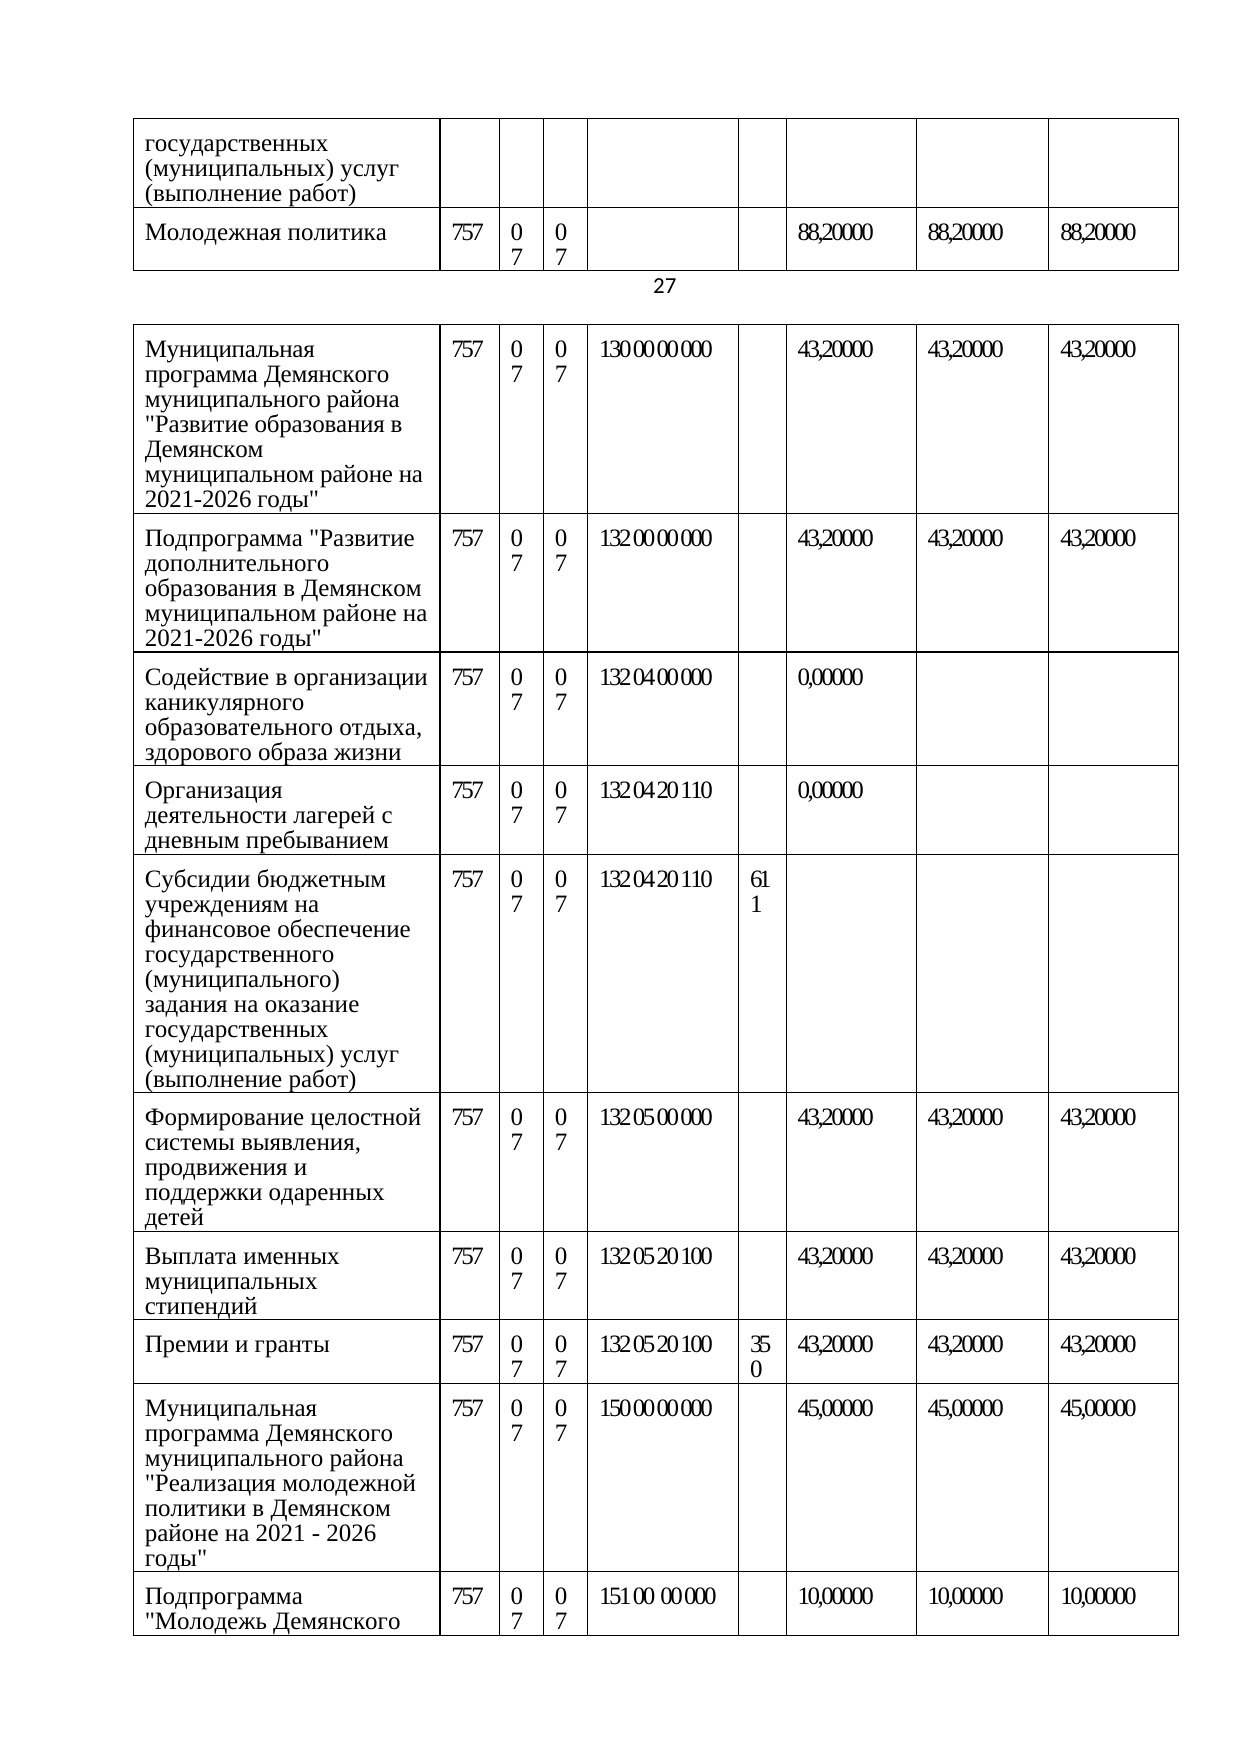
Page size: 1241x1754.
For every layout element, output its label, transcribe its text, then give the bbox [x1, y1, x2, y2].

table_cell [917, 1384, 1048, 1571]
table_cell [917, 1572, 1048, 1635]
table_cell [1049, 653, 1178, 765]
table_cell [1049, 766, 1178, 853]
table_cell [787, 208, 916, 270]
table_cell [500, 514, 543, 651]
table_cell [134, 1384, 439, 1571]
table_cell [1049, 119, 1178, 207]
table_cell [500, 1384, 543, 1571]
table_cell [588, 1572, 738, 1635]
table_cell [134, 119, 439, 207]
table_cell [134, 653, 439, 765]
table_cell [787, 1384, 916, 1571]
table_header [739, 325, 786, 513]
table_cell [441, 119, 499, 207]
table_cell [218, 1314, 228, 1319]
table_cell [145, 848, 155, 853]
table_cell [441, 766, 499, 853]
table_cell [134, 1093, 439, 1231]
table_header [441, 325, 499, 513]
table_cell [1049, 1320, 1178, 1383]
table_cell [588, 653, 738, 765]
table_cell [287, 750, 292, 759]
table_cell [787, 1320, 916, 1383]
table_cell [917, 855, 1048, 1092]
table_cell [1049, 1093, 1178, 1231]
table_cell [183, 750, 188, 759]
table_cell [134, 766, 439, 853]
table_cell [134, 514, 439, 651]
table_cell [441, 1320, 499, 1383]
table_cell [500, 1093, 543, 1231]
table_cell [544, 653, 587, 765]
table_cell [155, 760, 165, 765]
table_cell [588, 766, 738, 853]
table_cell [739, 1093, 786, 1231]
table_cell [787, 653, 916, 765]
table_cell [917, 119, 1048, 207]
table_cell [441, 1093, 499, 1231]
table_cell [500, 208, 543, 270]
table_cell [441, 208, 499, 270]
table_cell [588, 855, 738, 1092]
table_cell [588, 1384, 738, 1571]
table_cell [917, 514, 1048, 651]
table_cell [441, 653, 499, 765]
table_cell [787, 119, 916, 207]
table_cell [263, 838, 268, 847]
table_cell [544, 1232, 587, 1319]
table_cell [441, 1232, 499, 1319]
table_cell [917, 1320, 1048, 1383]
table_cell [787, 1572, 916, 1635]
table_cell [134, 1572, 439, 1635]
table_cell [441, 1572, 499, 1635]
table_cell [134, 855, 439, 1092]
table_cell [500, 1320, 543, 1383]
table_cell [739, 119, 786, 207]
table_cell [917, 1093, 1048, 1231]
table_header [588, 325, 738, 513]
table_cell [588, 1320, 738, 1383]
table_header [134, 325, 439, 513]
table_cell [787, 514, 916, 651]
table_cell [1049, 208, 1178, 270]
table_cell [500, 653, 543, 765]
text 27 [177, 271, 1152, 299]
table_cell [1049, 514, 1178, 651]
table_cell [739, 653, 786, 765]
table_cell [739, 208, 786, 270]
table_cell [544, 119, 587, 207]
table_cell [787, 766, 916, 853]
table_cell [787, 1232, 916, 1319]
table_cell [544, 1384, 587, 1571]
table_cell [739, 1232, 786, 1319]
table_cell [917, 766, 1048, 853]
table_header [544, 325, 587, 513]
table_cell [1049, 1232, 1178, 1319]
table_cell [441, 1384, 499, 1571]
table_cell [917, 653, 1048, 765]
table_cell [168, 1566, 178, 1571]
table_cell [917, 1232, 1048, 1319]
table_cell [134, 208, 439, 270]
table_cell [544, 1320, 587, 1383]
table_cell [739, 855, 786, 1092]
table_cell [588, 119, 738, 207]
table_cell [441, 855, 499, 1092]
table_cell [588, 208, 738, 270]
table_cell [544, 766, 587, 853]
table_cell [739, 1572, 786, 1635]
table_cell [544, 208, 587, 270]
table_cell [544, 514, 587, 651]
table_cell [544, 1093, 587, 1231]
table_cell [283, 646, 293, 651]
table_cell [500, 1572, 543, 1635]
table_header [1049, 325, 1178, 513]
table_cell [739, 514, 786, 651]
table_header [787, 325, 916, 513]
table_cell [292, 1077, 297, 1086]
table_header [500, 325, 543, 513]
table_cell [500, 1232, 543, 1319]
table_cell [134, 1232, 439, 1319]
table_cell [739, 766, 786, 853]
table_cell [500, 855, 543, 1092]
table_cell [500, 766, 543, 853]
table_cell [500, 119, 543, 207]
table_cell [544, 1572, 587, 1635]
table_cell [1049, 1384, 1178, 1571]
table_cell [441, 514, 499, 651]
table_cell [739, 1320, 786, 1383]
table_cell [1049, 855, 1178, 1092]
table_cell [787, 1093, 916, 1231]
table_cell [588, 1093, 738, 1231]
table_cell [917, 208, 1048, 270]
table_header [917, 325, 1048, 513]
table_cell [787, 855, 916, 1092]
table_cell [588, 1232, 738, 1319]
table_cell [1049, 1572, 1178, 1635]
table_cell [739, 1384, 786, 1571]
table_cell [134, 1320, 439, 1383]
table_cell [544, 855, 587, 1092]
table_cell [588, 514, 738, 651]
